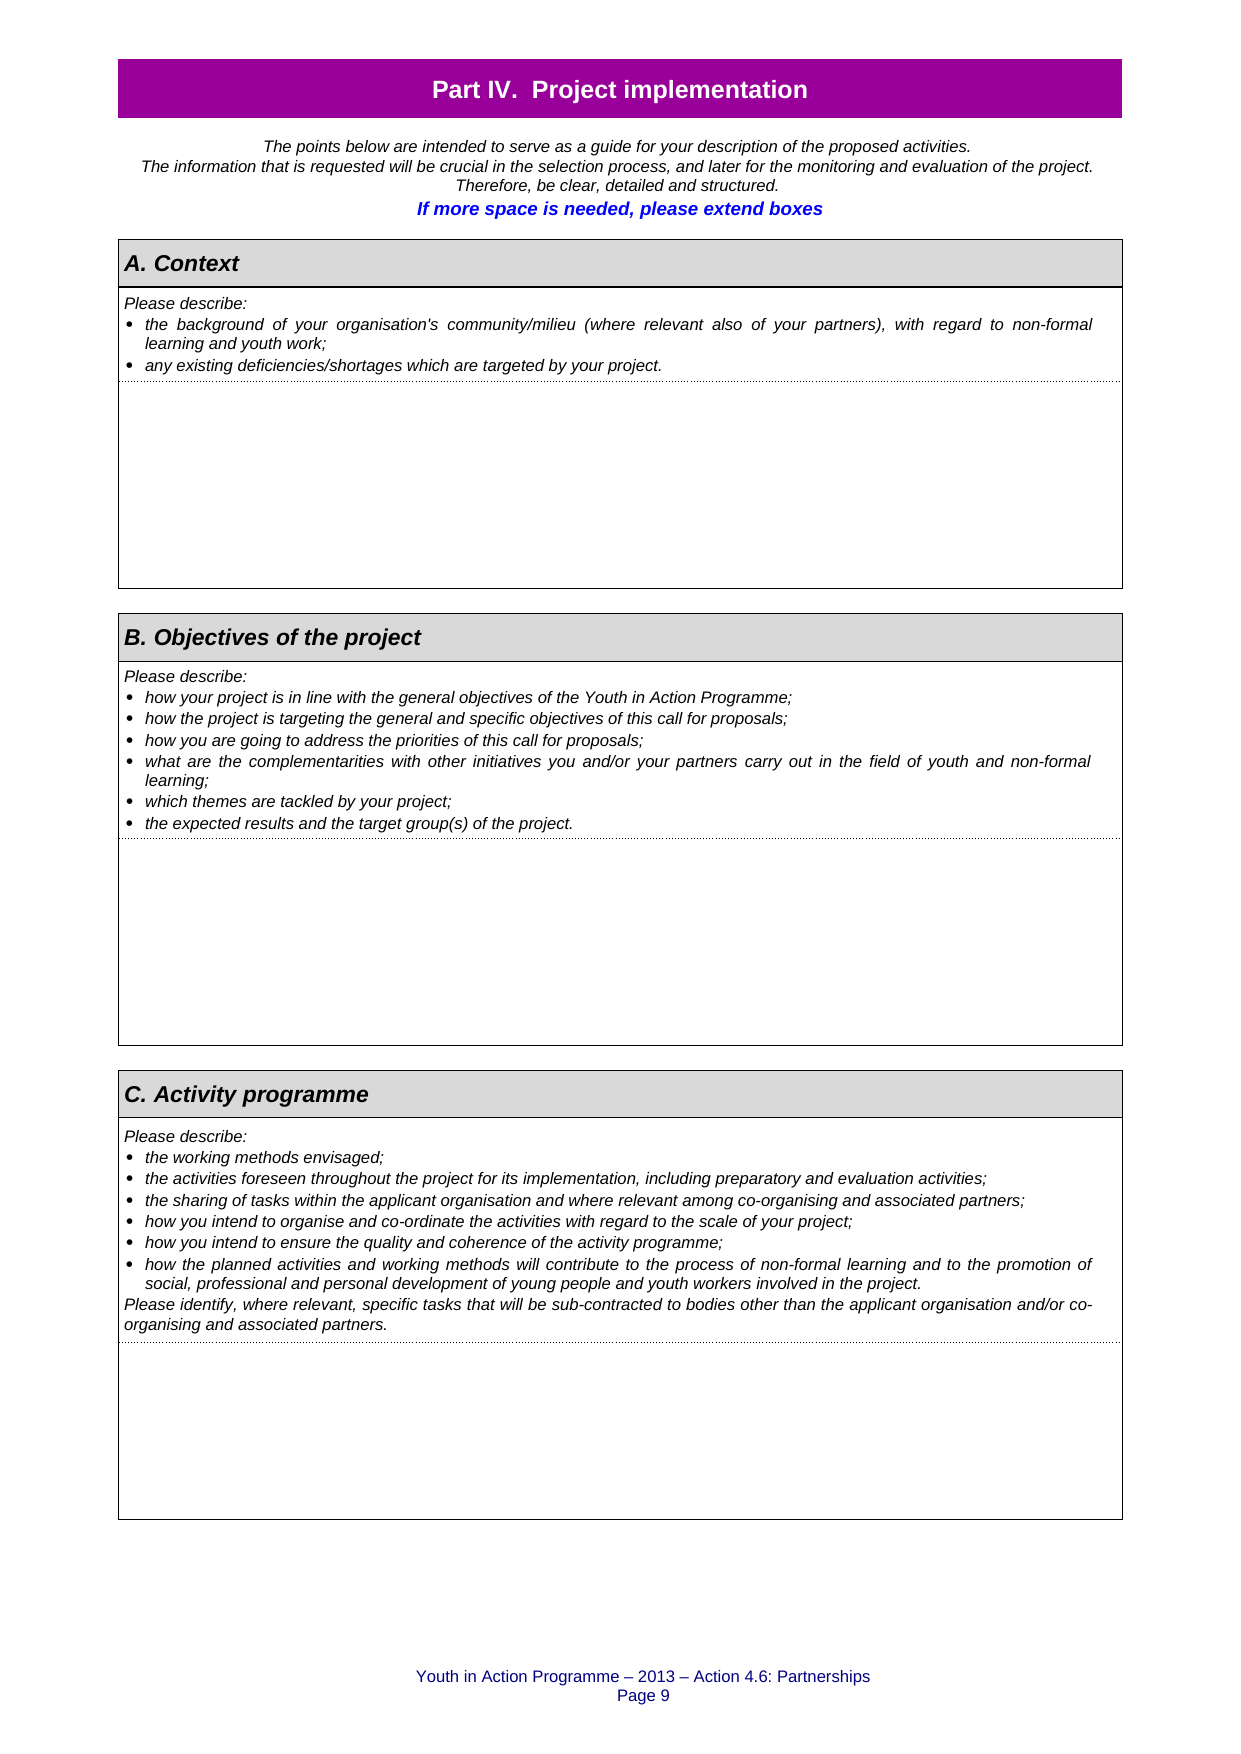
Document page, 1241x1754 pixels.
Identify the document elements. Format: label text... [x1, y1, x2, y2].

table_cell If more space is needed, please extend boxes [118, 196, 1122, 220]
table_header Objectives of the project [119, 614, 1122, 661]
table_header Part IV. Project implementation [118, 59, 1122, 118]
table_cell [119, 1342, 1122, 1519]
table_cell Please describe: the background of your organisation's community/milieu (where relevant also of your partners), with regard to non-formal learning and youth work; any existing deficiencies/shortages which are targeted by your project. [119, 288, 1122, 381]
table_header Activity programme [119, 1071, 1122, 1117]
table_cell [119, 381, 1122, 588]
table_header Context [119, 240, 1122, 286]
table_cell [119, 838, 1122, 1045]
table_cell Please describe: the working methods envisaged; the activities foreseen throughout the project for its implementation, including preparatory and evaluation activities; the sharing of tasks within the applicant organisation and where relevant among co-organising and associated partners; how you intend to organise and co-ordinate the activities with regard to the scale of your project; how you intend to ensure the quality and coherence of the activity programme; how the planned activities and working methods will contribute to the process of non-formal learning and to the promotion of social, professional and personal development of young people and youth workers involved in the project. Please identify, where relevant, specific tasks that will be sub-contracted to bodies other than the applicant organisation and/or co-organising and associated partners. [119, 1118, 1122, 1342]
table_header The points below are intended to serve as a guide for your description of the proposed activities. The information that is requested will be crucial in the selection process, and later for the monitoring and evaluation of the project. Therefore, be clear, detailed and structured. [118, 137, 1122, 196]
table_cell Please describe: how your project is in line with the general objectives of the Youth in Action Programme; how the project is targeting the general and specific objectives of this call for proposals; how you are going to address the priorities of this call for proposals; what are the complementarities with other initiatives you and/or your partners carry out in the field of youth and non-formal learning; which themes are tackled by your project; the expected results and the target group(s) of the project. [119, 662, 1122, 838]
